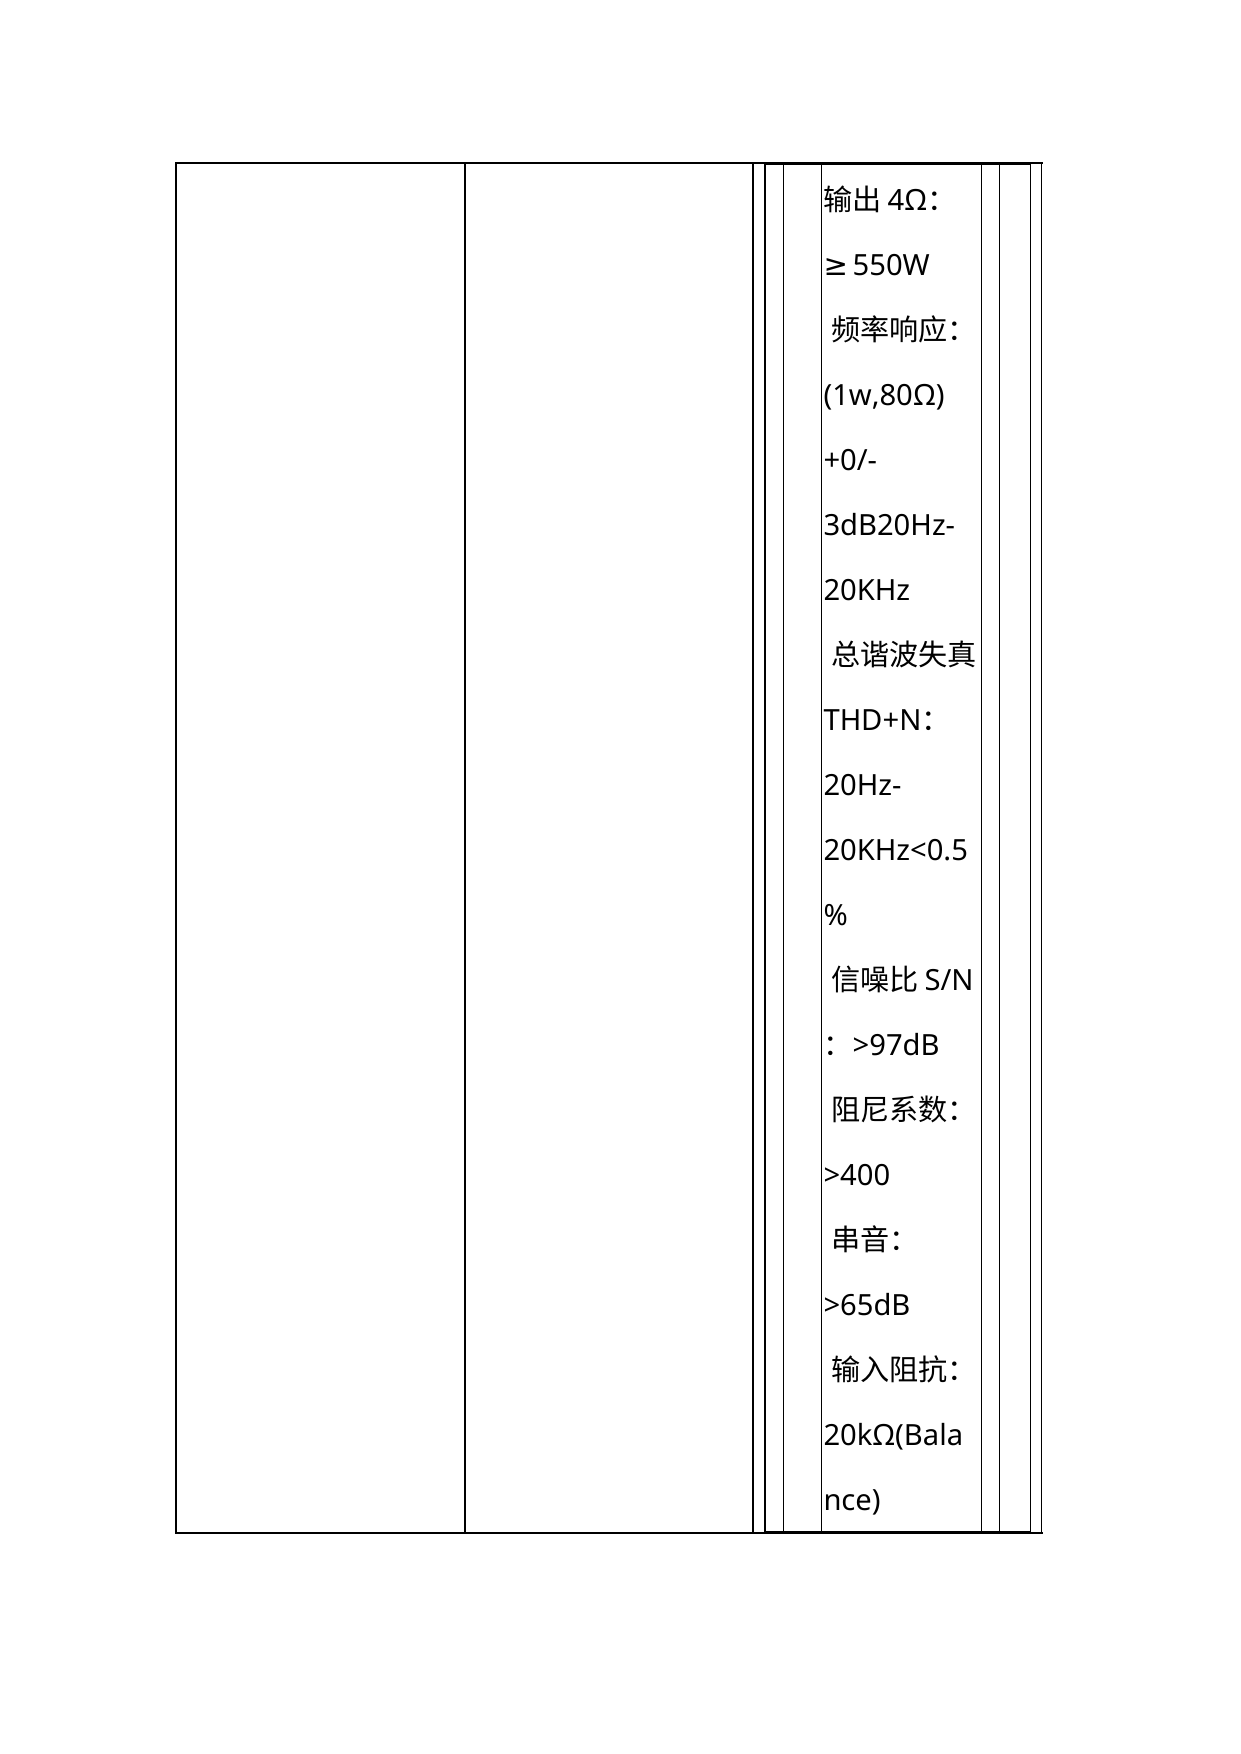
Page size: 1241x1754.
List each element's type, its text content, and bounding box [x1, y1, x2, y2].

table_cell [466, 164, 752, 1532]
table_cell [754, 164, 764, 1532]
table_cell 1 [177, 164, 464, 1532]
table_cell [766, 165, 783, 1531]
table_cell [822, 165, 981, 1531]
table_cell [784, 165, 821, 1531]
table_cell [1031, 164, 1041, 1532]
table_cell [1000, 165, 1030, 1531]
